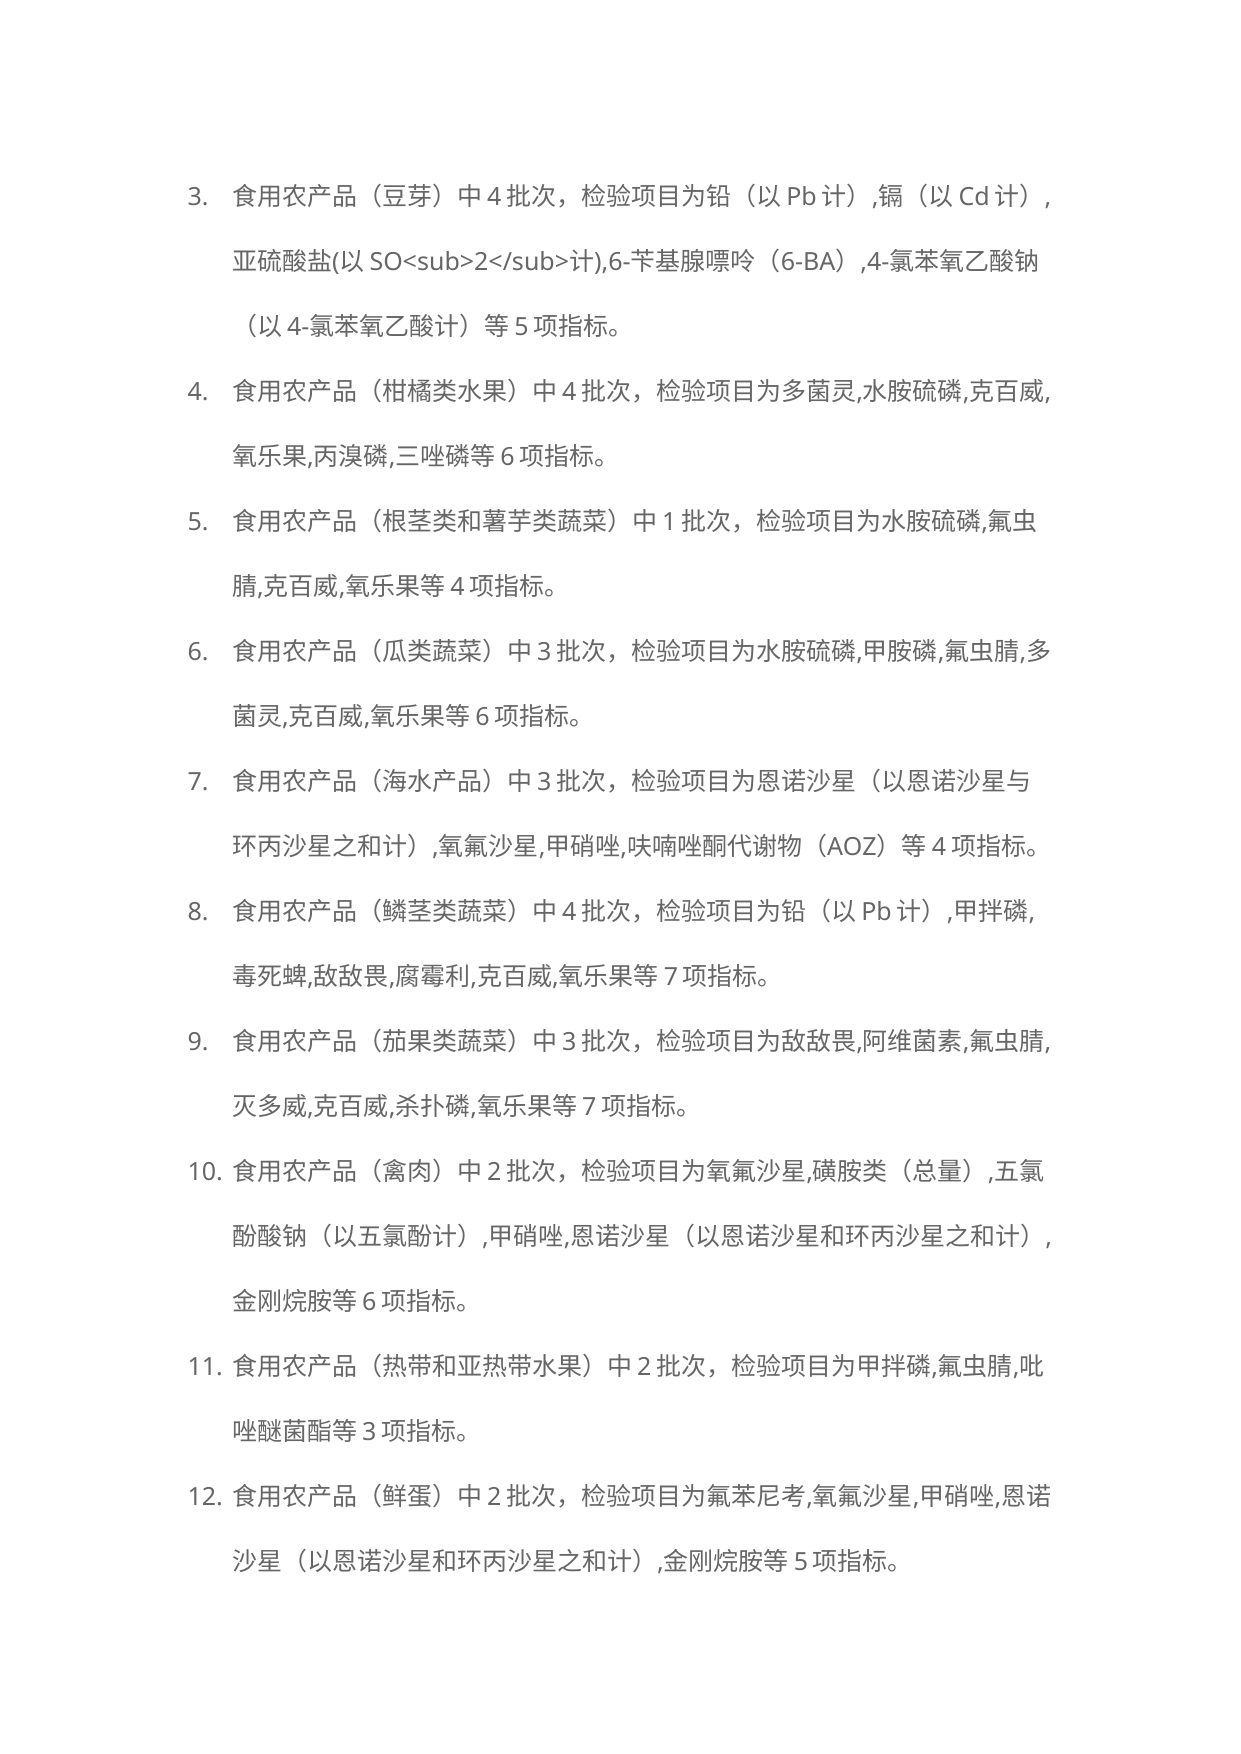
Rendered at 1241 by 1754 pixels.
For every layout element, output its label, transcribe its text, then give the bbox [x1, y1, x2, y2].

list 食用农产品（禽肉）中2批次，检验项目为氧氟沙星,磺胺类（总量）,五氯酚酸钠（以五氯酚计）,甲硝唑,恩诺沙星（以恩诺沙星和环丙沙星之和计）,金刚烷胺等6项指标。 [187, 1137, 1053, 1332]
list 食用农产品（根茎类和薯芋类蔬菜）中1批次，检验项目为水胺硫磷,氟虫腈,克百威,氧乐果等4项指标。 [187, 487, 1053, 617]
list 食用农产品（瓜类蔬菜）中3批次，检验项目为水胺硫磷,甲胺磷,氟虫腈,多菌灵,克百威,氧乐果等6项指标。 [187, 617, 1053, 747]
list 食用农产品（茄果类蔬菜）中3批次，检验项目为敌敌畏,阿维菌素,氟虫腈,灭多威,克百威,杀扑磷,氧乐果等7项指标。 [187, 1007, 1053, 1137]
list 食用农产品（海水产品）中3批次，检验项目为恩诺沙星（以恩诺沙星与环丙沙星之和计）,氧氟沙星,甲硝唑,呋喃唑酮代谢物（AOZ）等4项指标。 [187, 747, 1053, 877]
list 食用农产品（柑橘类水果）中4批次，检验项目为多菌灵,水胺硫磷,克百威,氧乐果,丙溴磷,三唑磷等6项指标。 [187, 357, 1053, 487]
list 食用农产品（热带和亚热带水果）中2批次，检验项目为甲拌磷,氟虫腈,吡唑醚菌酯等3项指标。 [187, 1332, 1053, 1462]
list 食用农产品（豆芽）中4批次，检验项目为铅（以Pb计）,镉（以Cd计）,亚硫酸盐(以SO<sub>2</sub>计),6-苄基腺嘌呤（6-BA）,4-氯苯氧乙酸钠（以4-氯苯氧乙酸计）等5项指标。 [187, 162, 1053, 357]
list 食用农产品（鲜蛋）中2批次，检验项目为氟苯尼考,氧氟沙星,甲硝唑,恩诺沙星（以恩诺沙星和环丙沙星之和计）,金刚烷胺等5项指标。 [187, 1462, 1053, 1592]
list 食用农产品（鳞茎类蔬菜）中4批次，检验项目为铅（以Pb计）,甲拌磷,毒死蜱,敌敌畏,腐霉利,克百威,氧乐果等7项指标。 [187, 877, 1053, 1007]
